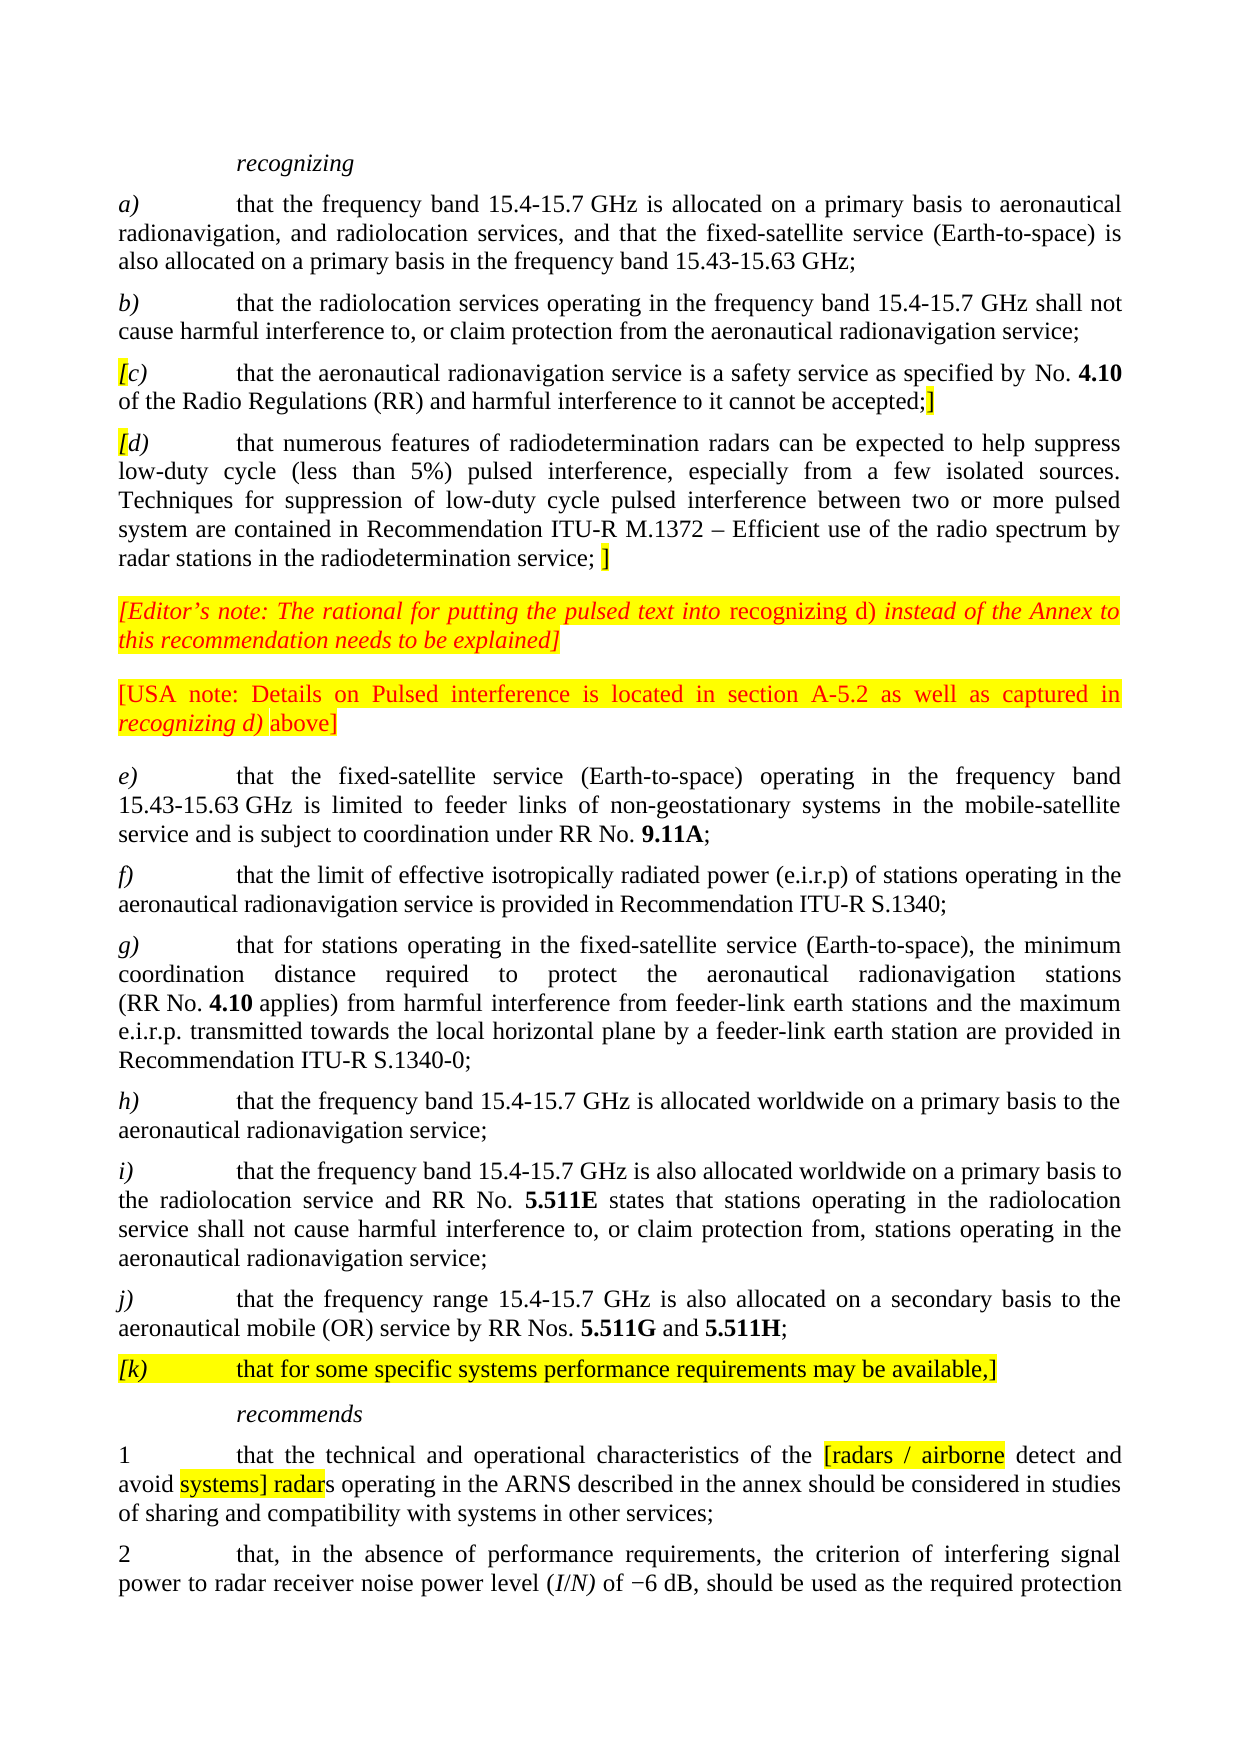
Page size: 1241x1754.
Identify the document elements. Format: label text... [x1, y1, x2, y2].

text recommends [236, 1399, 1122, 1428]
text c) that the aeronautical radionavigation service is a safety service as specified by No. 4.10 of the Radio Regulations (RR) and harmful interference to it cannot be accepted; [118, 358, 1122, 415]
text g) that for stations operating in the fixed-satellite service (Earth-to-space), the minimum coordination distance required to protect the aeronautical radionavigation stations (RR No. 4.10 applies) from harmful interference from feeder-link earth stations and the maximum e.i.r.p. transmitted towards the local horizontal plane by a feeder-link earth station are provided in Recommendation ITU-R S.1340-0; [118, 930, 1122, 1074]
text b) that the radiolocation services operating in the frequency band 15.4-15.7 GHz shall not cause harmful interference to, or claim protection from the aeronautical radionavigation service; [118, 288, 1122, 345]
text e) that the fixed-satellite service (Earth-to-space) operating in the frequency band 15.43-15.63 GHz is limited to feeder links of non-geostationary systems in the mobile-satellite service and is subject to coordination under RR No. 9.11A; [118, 761, 1122, 848]
text recognizing [236, 148, 1122, 176]
text f) that the limit of effective isotropically radiated power (e.i.r.p) of stations operating in the aeronautical radionavigation service is provided in Recommendation ITU-R S.1340; [118, 860, 1122, 918]
text i) that the frequency band 15.4-15.7 GHz is also allocated worldwide on a primary basis to the radiolocation service and RR No. 5.511E states that stations operating in the radiolocation service shall not cause harmful interference to, or claim protection from, stations operating in the aeronautical radionavigation service; [118, 1156, 1122, 1271]
text h) that the frequency band 15.4-15.7 GHz is allocated worldwide on a primary basis to the aeronautical radionavigation service; [118, 1086, 1122, 1144]
text 1 that the technical and operational characteristics of the detect and avoid operating in the ARNS described in the annex should be considered in studies of sharing and compatibility with systems in other services; [118, 1441, 1122, 1527]
text a) that the frequency band 15.4-15.7 GHz is allocated on a primary basis to aeronautical radionavigation, and radiolocation services, and that the fixed-satellite service (Earth-to-space) is also allocated on a primary basis in the frequency band 15.43-15.63 GHz; [118, 189, 1122, 275]
text d) that numerous features of radiodetermination radars can be expected to help suppress low-duty cycle (less than 5%) pulsed interference, especially from a few isolated sources. Techniques for suppression of low-duty cycle pulsed interference between two or more pulsed system are contained in Recommendation ITU-R M.1372 – Efficient use of the radio spectrum by radar stations in the radiodetermination service; [118, 428, 1122, 571]
text j) that the frequency range 15.4-15.7 GHz is also allocated on a secondary basis to the aeronautical mobile (OR) service by RR Nos. 5.511G and 5.511H; [118, 1284, 1122, 1341]
